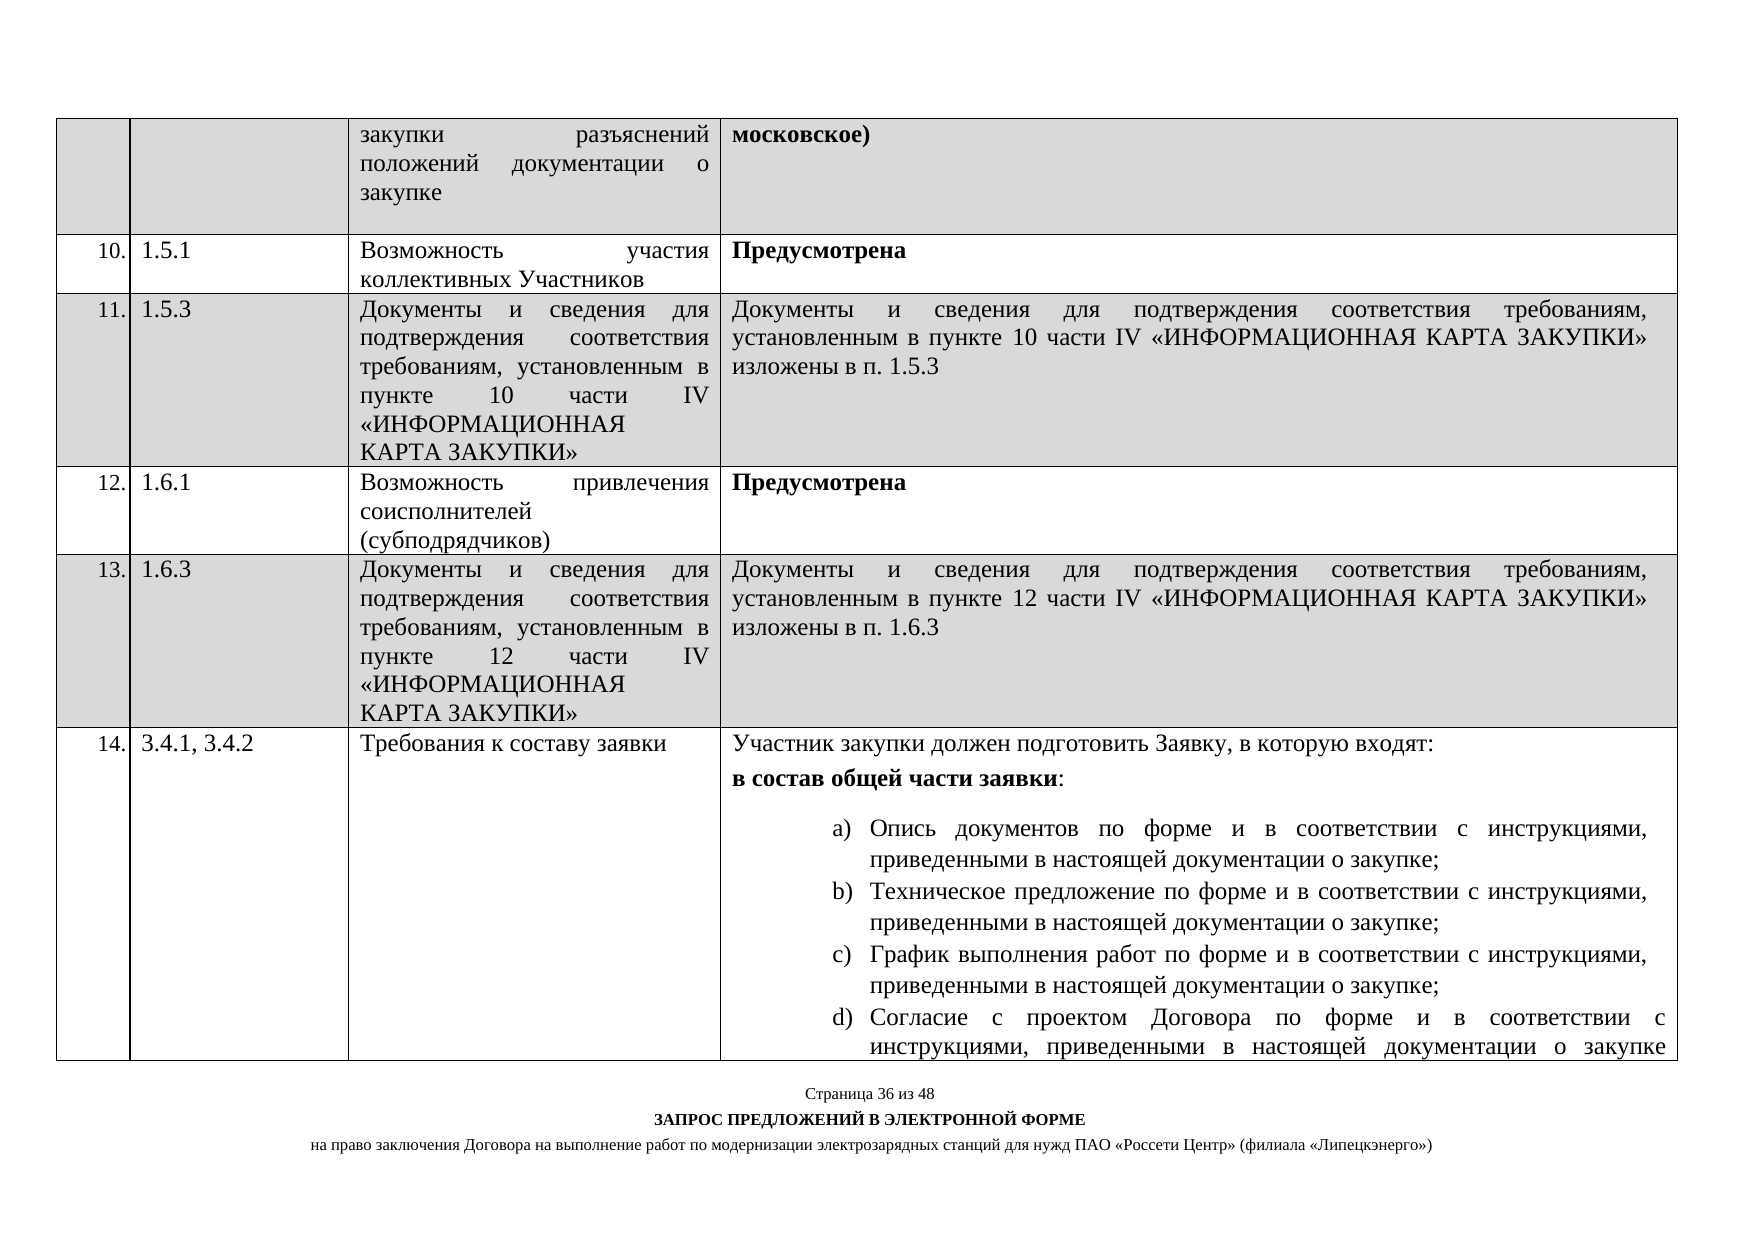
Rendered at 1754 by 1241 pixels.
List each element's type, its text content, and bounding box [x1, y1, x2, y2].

table_cell Возможность участия коллективных Участников [349, 235, 720, 293]
table_cell Предусмотрена [721, 467, 1677, 553]
table_cell Документы и сведения для подтверждения соответствия требованиям, установленным в пункте 12 части IV «ИНФОРМАЦИОННАЯ КАРТА ЗАКУПКИ» изложены в п. 1.6.3 [721, 555, 1677, 727]
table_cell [349, 119, 720, 234]
table_cell Предусмотрена [721, 235, 1677, 293]
table_cell Документы и сведения для подтверждения соответствия требованиям, установленным в пункте 12 части IV «ИНФОРМАЦИОННАЯ КАРТА ЗАКУПКИ» [349, 555, 720, 727]
table_cell [57, 555, 129, 727]
table_cell 3.4.1, 3.4.2 [131, 728, 348, 1059]
table_cell Документы и сведения для подтверждения соответствия требованиям, установленным в пункте 10 части IV «ИНФОРМАЦИОННАЯ КАРТА ЗАКУПКИ» изложены в п. 1.5.3 [721, 294, 1677, 466]
table_cell [57, 119, 129, 234]
table_cell 1.5.3 [131, 294, 348, 466]
table_cell 1.6.3 [131, 555, 348, 727]
table_cell Документы и сведения для подтверждения соответствия требованиям, установленным в пункте 10 части IV «ИНФОРМАЦИОННАЯ КАРТА ЗАКУПКИ» [349, 294, 720, 466]
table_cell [721, 728, 1677, 1059]
table_cell 1.6.1 [131, 467, 348, 553]
table_cell Возможность привлечения соисполнителей (субподрядчиков) [349, 467, 720, 553]
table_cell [721, 119, 1677, 234]
table_cell [57, 294, 129, 466]
table_cell 1.5.1 [131, 235, 348, 293]
table_cell [57, 728, 129, 1059]
table_cell [57, 467, 129, 553]
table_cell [349, 728, 720, 1059]
table_cell 2.2.1 [131, 119, 348, 234]
table_cell [57, 235, 129, 293]
